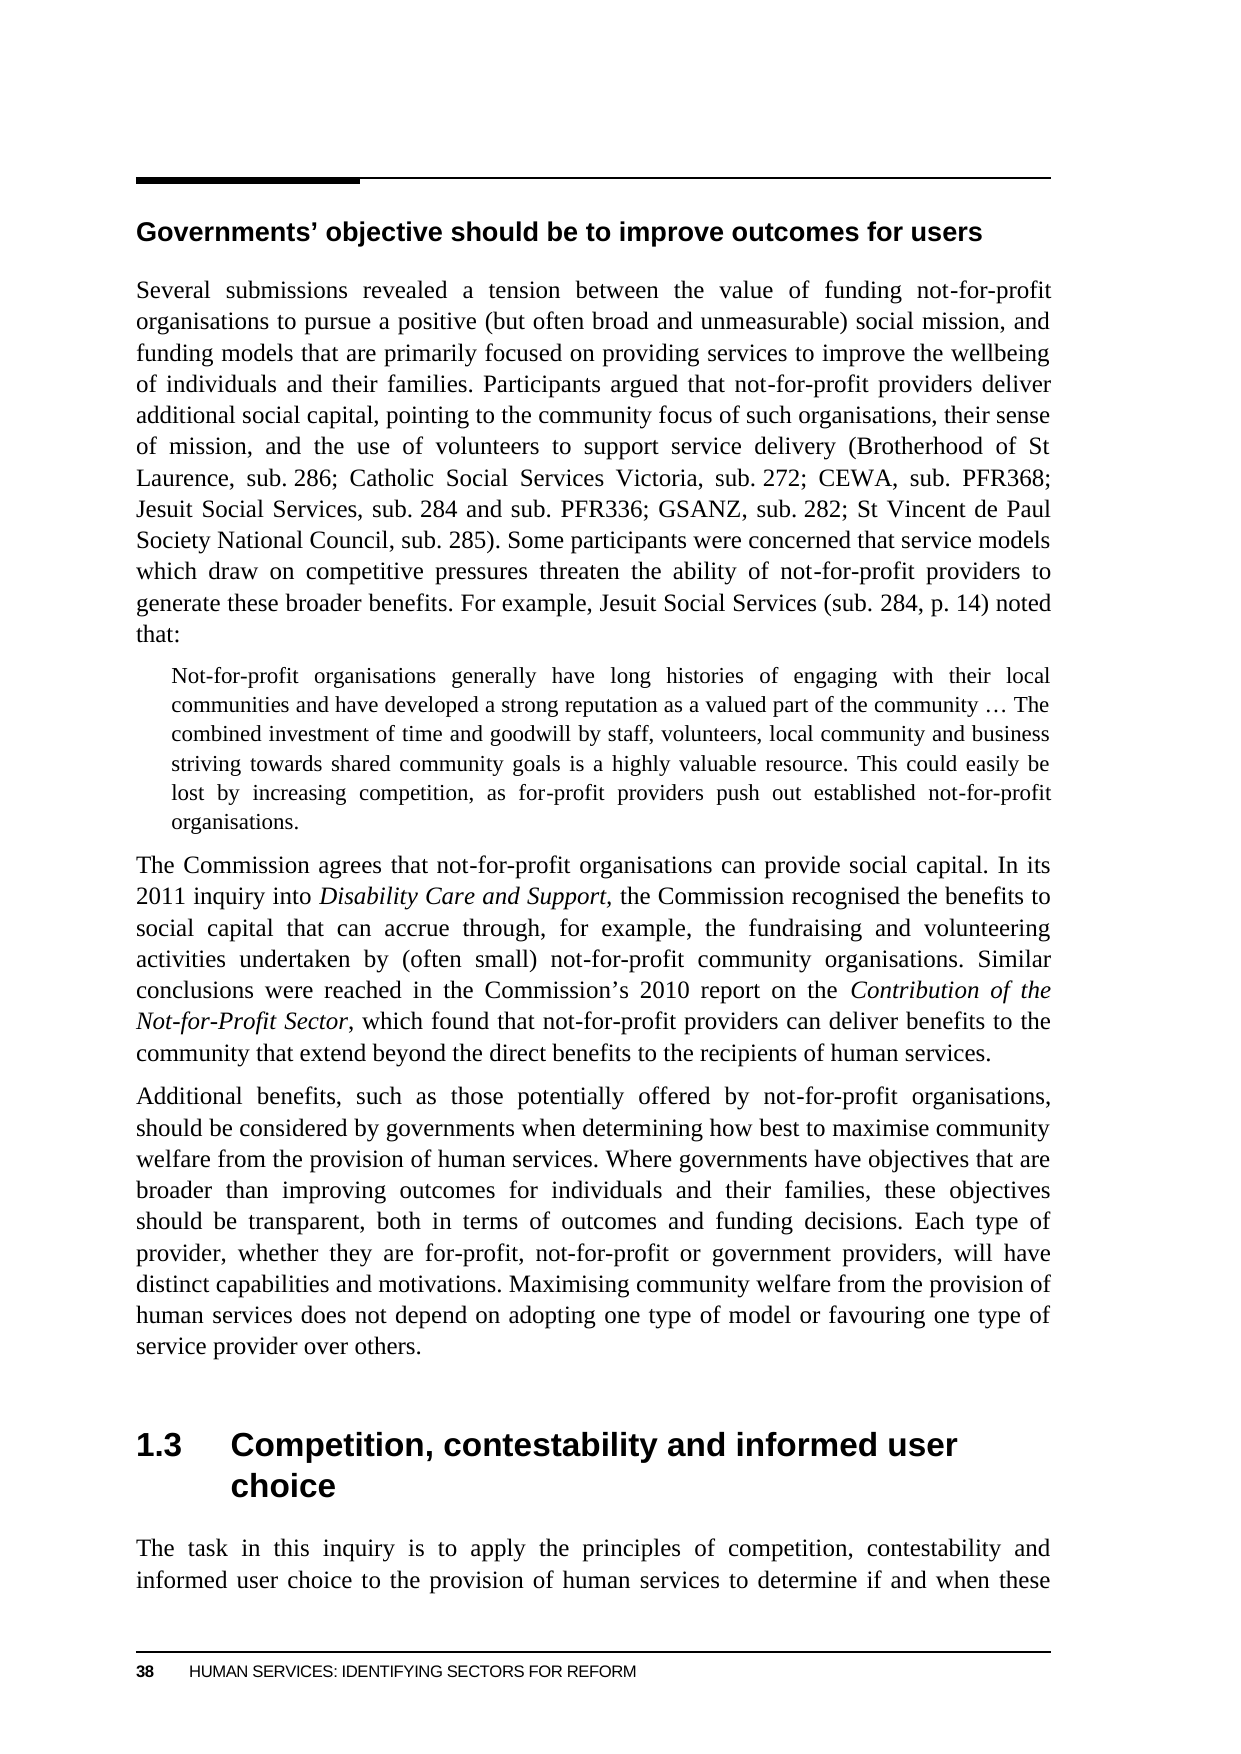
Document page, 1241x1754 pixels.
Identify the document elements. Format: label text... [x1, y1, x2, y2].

subtitle Governments’ objective should be to improve outcomes for users [136, 214, 1051, 248]
text Not-for-profit organisations generally have long histories of engaging with their local communities and have developed a strong reputation as a valued part of the community … The combined investment of time and goodwill by staff, volunteers, local community and business striving towards shared community goals is a highly valuable resource. This could easily be lost by increasing competition, as for-profit providers push out established not-for-profit organisations. [171, 660, 1051, 835]
text Several submissions revealed a tension between the value of funding not-for-profit organisations to pursue a positive (but often broad and unmeasurable) social mission, and funding models that are primarily focused on providing services to improve the wellbeing of individuals and their families. Participants argued that not-for-profit providers deliver additional social capital, pointing to the community focus of such organisations, their sense of mission, and the use of volunteers to support service delivery (Brotherhood of St Laurence, sub. 286; Catholic Social Services Victoria, sub. 272; CEWA, sub. PFR368; Jesuit Social Services, sub. 284 and sub. PFR336; GSANZ, sub. 282; St Vincent de Paul Society National Council, sub. 285). Some participants were concerned that service models which draw on competitive pressures threaten the ability of not-for-profit providers to generate these broader benefits. For example, Jesuit Social Services (sub. 284, p. 14) noted that: [136, 273, 1051, 648]
text The Commission agrees that not-for-profit organisations can provide social capital. In its 2011 inquiry into Disability Care and Support, the Commission recognised the benefits to social capital that can accrue through, for example, the fundraising and volunteering activities undertaken by (often small) not-for-profit community organisations. Similar conclusions were reached in the Commission’s 2010 report on the Contribution of the Not-for-Profit Sector, which found that not-for-profit providers can deliver benefits to the community that extend beyond the direct benefits to the recipients of human services. [136, 848, 1051, 1066]
subtitle 1.3 Competition, contestability and informed user choice [136, 1423, 1051, 1506]
text Additional benefits, such as those potentially offered by not-for-profit organisations, should be considered by governments when determining how best to maximise community welfare from the provision of human services. Where governments have objectives that are broader than improving outcomes for individuals and their families, these objectives should be transparent, both in terms of outcomes and funding decisions. Each type of provider, whether they are for-profit, not-for-profit or government providers, will have distinct capabilities and motivations. Maximising community welfare from the provision of human services does not depend on adopting one type of model or favouring one type of service provider over others. [136, 1079, 1051, 1360]
